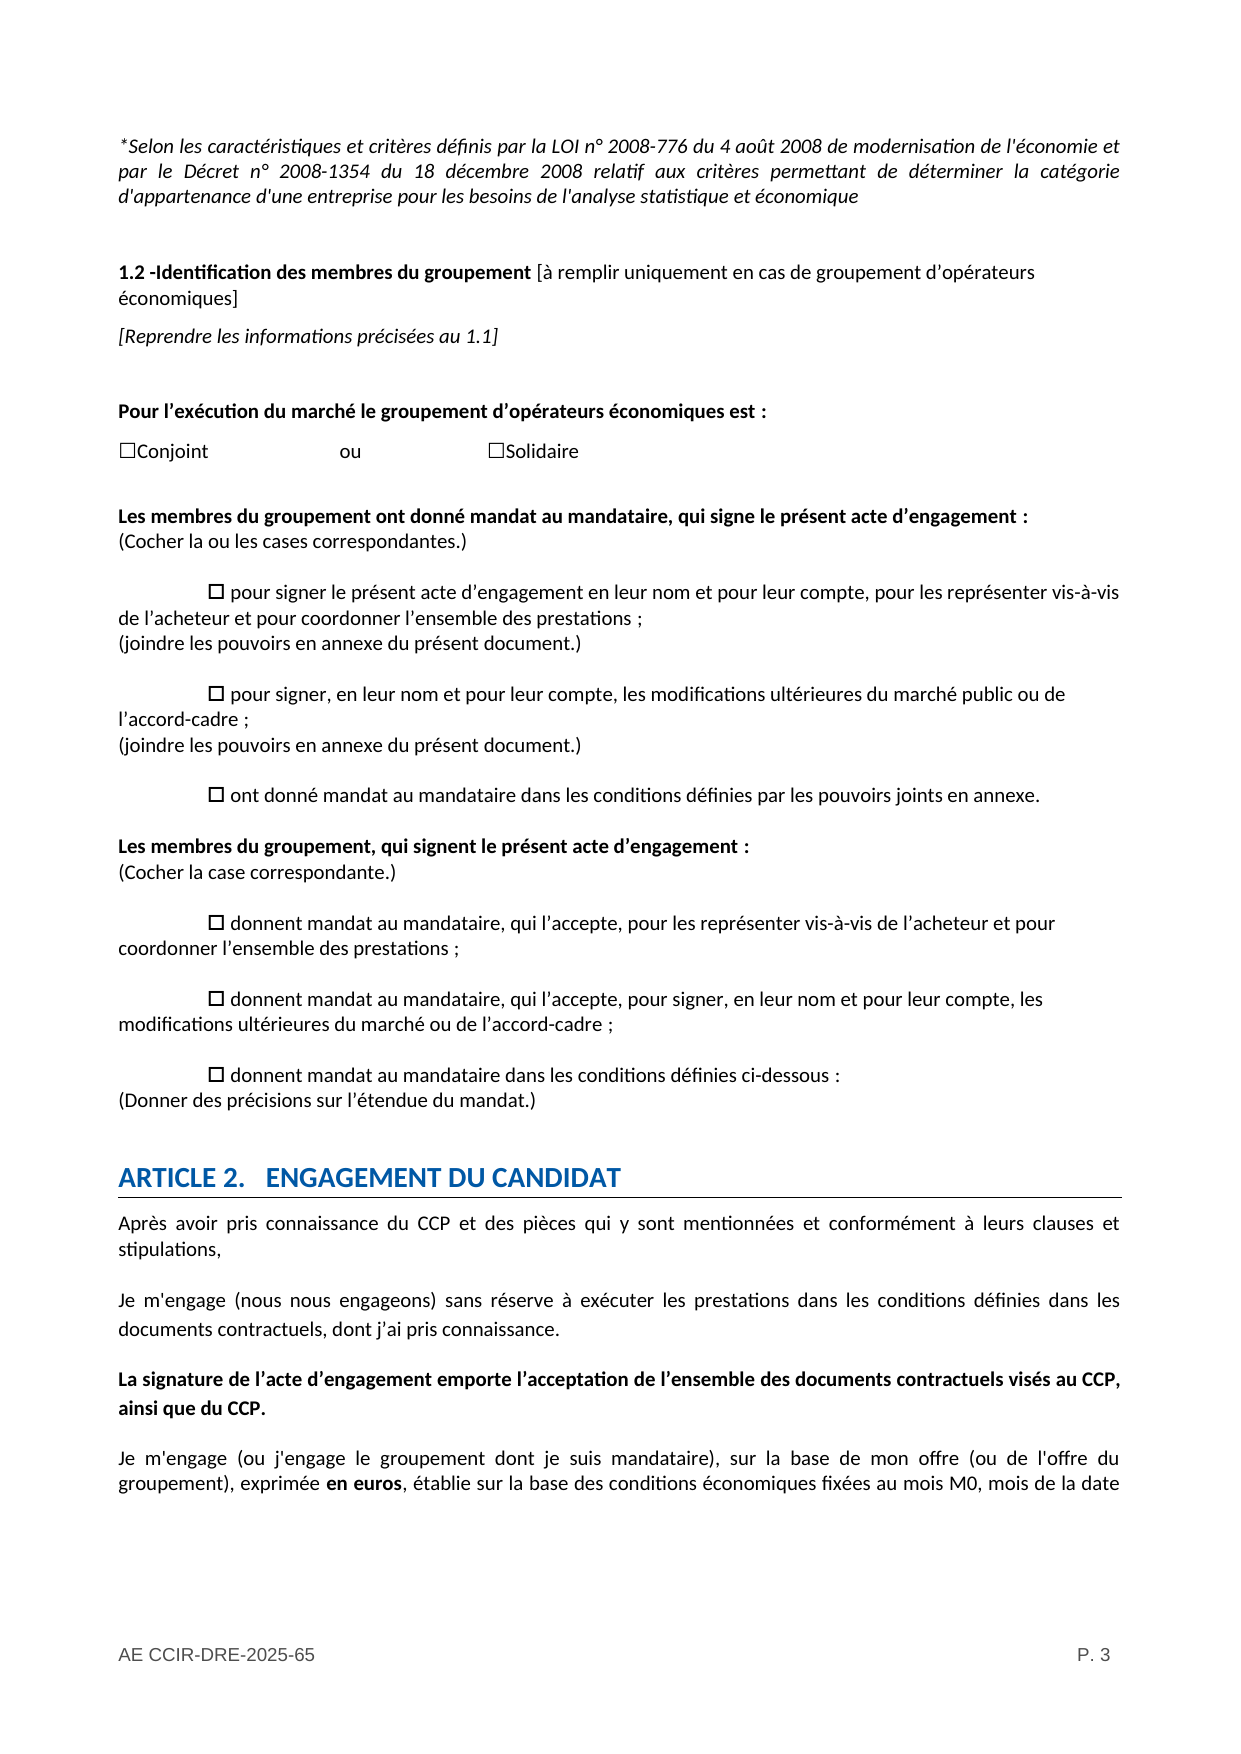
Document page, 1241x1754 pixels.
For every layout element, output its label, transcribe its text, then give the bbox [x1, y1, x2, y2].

text Les membres du groupement, qui signent le présent acte d’engagement : [118, 833, 1122, 859]
text La signature de l’acte d’engagement emporte l’acceptation de l’ensemble des documents contractuels visés au CCP, ainsi que du CCP. [118, 1366, 1122, 1421]
text pour signer, en leur nom et pour leur compte, les modifications ultérieures du marché public ou de l’accord-cadre ; [118, 681, 1122, 732]
text [Reprendre les informations précisées au 1.1] [118, 323, 1122, 348]
text (joindre les pouvoirs en annexe du présent document.) [118, 732, 1122, 757]
text pour signer le présent acte d’engagement en leur nom et pour leur compte, pour les représenter vis-à-vis de l’acheteur et pour coordonner l’ensemble des prestations ; [118, 579, 1122, 630]
list Je m'engage (nous nous engageons) sans réserve à exécuter les prestations dans les conditions définies dans les documents contractuels, dont j’ai pris connaissance. [118, 1287, 1122, 1341]
text 1.2 -Identification des membres du groupement [à remplir uniquement en cas de groupement d’opérateurs économiques] [118, 259, 1122, 310]
text ☐Conjoint ou ☐Solidaire [118, 437, 1122, 465]
text (Cocher la ou les cases correspondantes.) [118, 528, 1122, 554]
text donnent mandat au mandataire, qui l’accepte, pour les représenter vis-à-vis de l’acheteur et pour coordonner l’ensemble des prestations ; [118, 910, 1122, 961]
text ont donné mandat au mandataire dans les conditions définies par les pouvoirs joints en annexe. [118, 783, 1122, 808]
text (joindre les pouvoirs en annexe du présent document.) [118, 630, 1122, 656]
text *Selon les caractéristiques et critères définis par la LOI n° 2008-776 du 4 août 2008 de modernisation de l'économie et par le Décret n° 2008-1354 du 18 décembre 2008 relatif aux critères permettant de déterminer la catégorie d'appartenance d'une entreprise pour les besoins de l'analyse statistique et économique [118, 133, 1122, 209]
text donnent mandat au mandataire dans les conditions définies ci-dessous : [118, 1062, 1122, 1088]
text donnent mandat au mandataire, qui l’accepte, pour signer, en leur nom et pour leur compte, les modifications ultérieures du marché ou de l’accord-cadre ; [118, 986, 1122, 1037]
text (Cocher la case correspondante.) [118, 859, 1122, 884]
text engagement du candidat [118, 1159, 1122, 1197]
text (Donner des précisions sur l’étendue du mandat.) [118, 1088, 1122, 1113]
text Après avoir pris connaissance du CCP et des pièces qui y sont mentionnées et conformément à leurs clauses et stipulations, [118, 1211, 1122, 1261]
text Pour l’exécution du marché le groupement d’opérateurs économiques est : [118, 399, 1122, 424]
text Les membres du groupement ont donné mandat au mandataire, qui signe le présent acte d’engagement : [118, 503, 1122, 528]
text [118, 1445, 1122, 1496]
